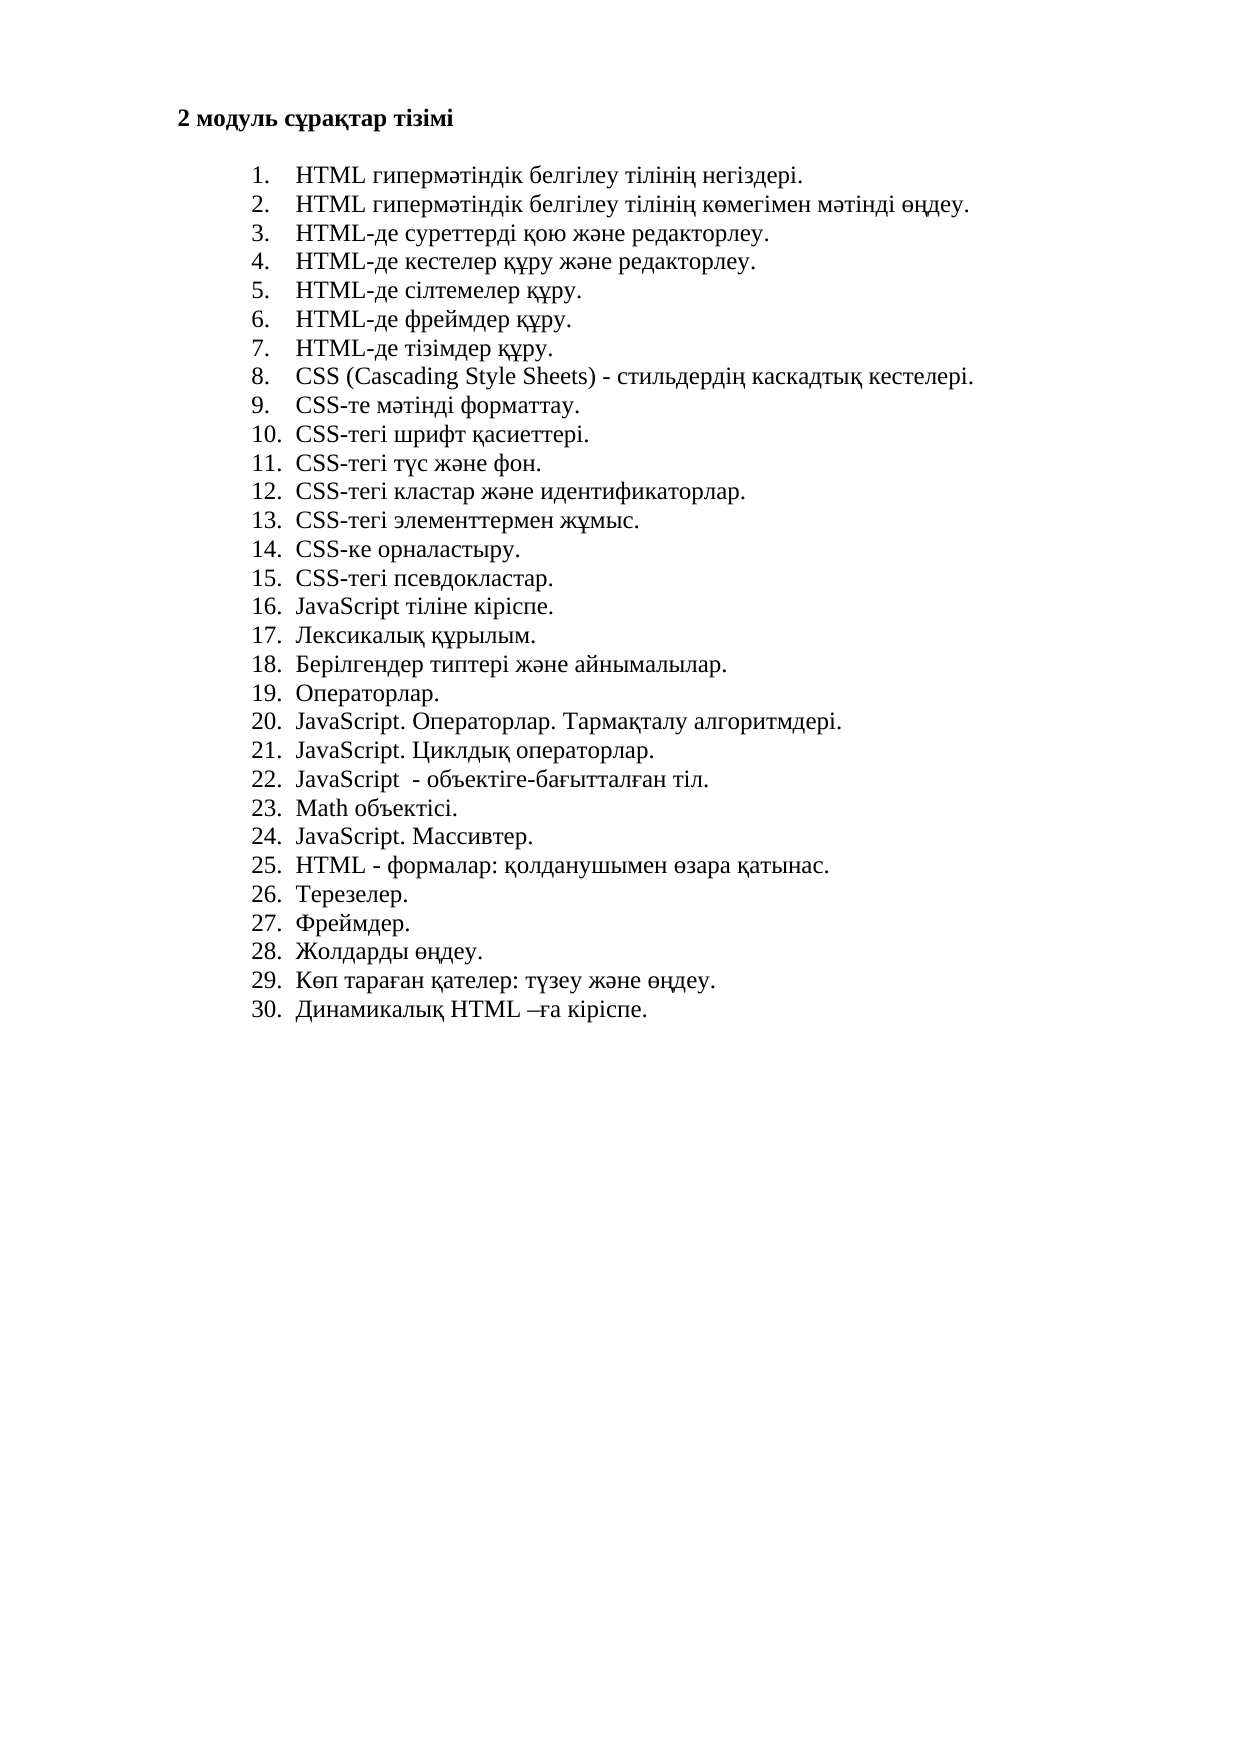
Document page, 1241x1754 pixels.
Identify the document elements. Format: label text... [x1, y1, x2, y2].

list Динамикалық HTML –ға кіріспе. [177, 994, 1152, 1023]
list JavaScrіpt тіліне кіріспе. [177, 591, 1152, 620]
list Операторлар. [177, 678, 1152, 706]
list CSS (Cascading Style Sheets) - стильдердің каскадтық кестелері. [177, 361, 1152, 390]
list HTML-де сілтемелер құру. [177, 275, 1152, 304]
list Берілгендер типтері және айнымалылар. [177, 649, 1152, 678]
list CSS-тегі псевдокластар. [177, 563, 1152, 591]
list Терезелер. [177, 879, 1152, 908]
list HTML гипермәтіндік белгілеу тілінің негіздері. [177, 160, 1152, 189]
list Math объектісі. [177, 793, 1152, 821]
list Көп тараған қателер: түзеу және өңдеу. [177, 965, 1152, 994]
list Фреймдер. [177, 908, 1152, 936]
list HTML-де тізімдер құру. [177, 333, 1152, 361]
list CSS-тегі элементтермен жұмыс. [177, 505, 1152, 534]
list CSS-тегі кластар және идентификаторлар. [177, 476, 1152, 505]
list CSS-тегі шрифт қасиеттері. [177, 419, 1152, 448]
list Жолдарды өңдеу. [177, 936, 1152, 965]
list HTML-де суреттерді қою және редакторлеу. [177, 218, 1152, 246]
list HTML гипермәтіндік белгілеу тілінің көмегімен мәтінді өңдеу. [177, 189, 1152, 218]
list CSS-те мәтінді форматтау. [177, 390, 1152, 419]
list JavaScript. Операторлар. Тармақталу алгоритмдері. [177, 706, 1152, 735]
list CSS-тегі түс және фон. [177, 448, 1152, 476]
list Лексикалық құрылым. [177, 620, 1152, 649]
list CSS-ке орналастыру. [177, 534, 1152, 563]
text 2 модуль сұрақтар тізімі [177, 103, 1152, 131]
list HTML-де фреймдер құру. [177, 304, 1152, 333]
list JavaScript. Циклдық операторлар. [177, 735, 1152, 764]
list HTML-де кестелер құру және редакторлеу. [177, 246, 1152, 275]
list JavaScript. Массивтер. [177, 821, 1152, 850]
list HTML - формалар: қолданушымен өзара қатынас. [177, 850, 1152, 879]
list JavaScript - объектіге-бағытталған тіл. [177, 764, 1152, 793]
